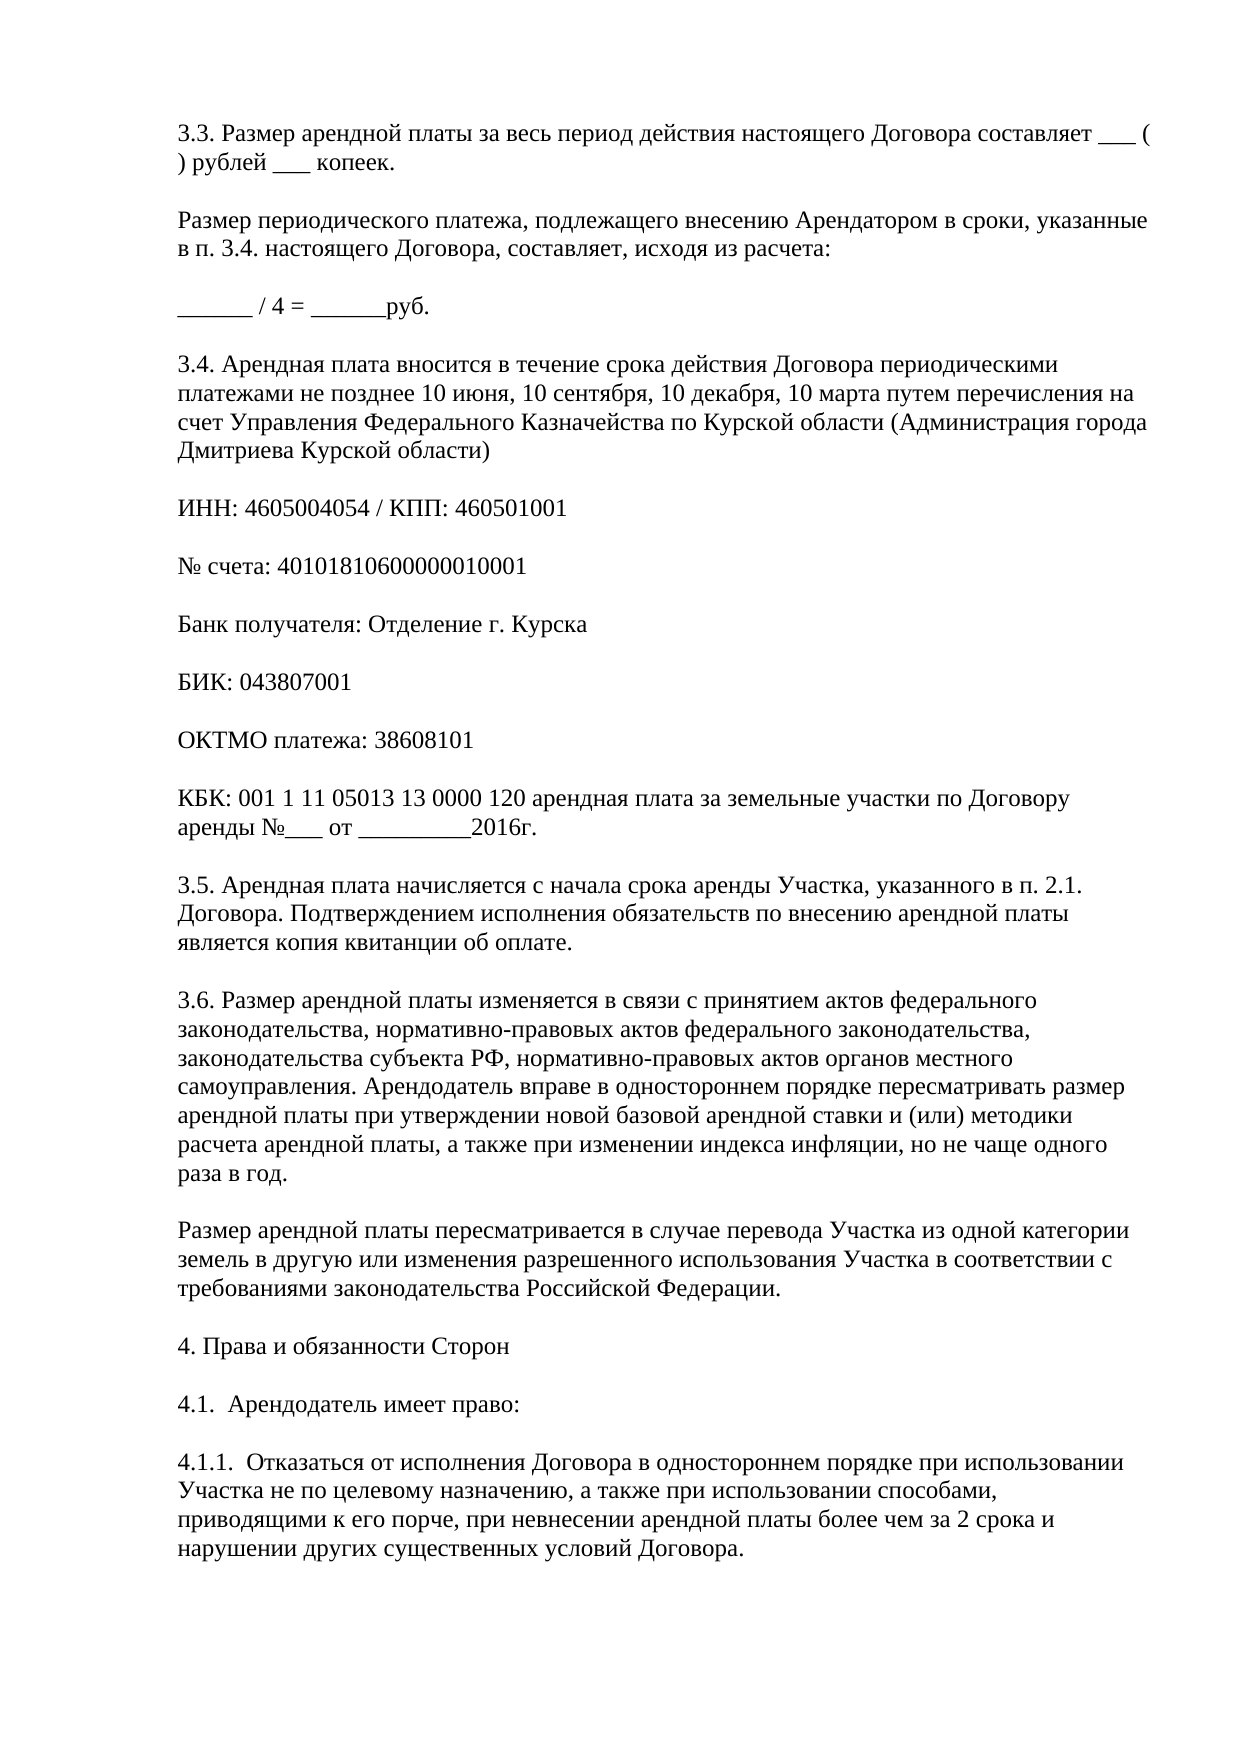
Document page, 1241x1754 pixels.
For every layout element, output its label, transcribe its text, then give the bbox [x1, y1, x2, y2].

text БИК: 043807001 [177, 667, 1152, 696]
text 3.6. Размер арендной платы изменяется в связи с принятием актов федерального законодательства, нормативно-правовых актов федерального законодательства, законодательства субъекта РФ, нормативно-правовых актов органов местного самоуправления. Арендодатель вправе в одностороннем порядке пересматривать размер арендной платы при утверждении новой базовой арендной ставки и (или) методики расчета арендной платы, а также при изменении индекса инфляции, но не чаще одного раза в год. [177, 985, 1152, 1186]
text 3.3.​ Размер арендной платы за весь период действия настоящего Договора составляет ___ ( ) рублей ___ копеек. [177, 118, 1152, 176]
text ОКТМО платежа: 38608101 [177, 725, 1152, 754]
text Размер периодического платежа, подлежащего внесению Арендатором в сроки, указанные в п. 3.4. настоящего Договора, составляет, исходя из расчета: [177, 205, 1152, 262]
text ИНН: 4605004054 / КПП: 460501001 [177, 493, 1152, 522]
text КБК: 001 1 11 05013 13 0000 120 арендная плата за земельные участки по Договору аренды №___ от _________2016г. [177, 783, 1152, 841]
text 3.5. Арендная плата начисляется с начала срока аренды Участка, указанного в п. 2.1. Договора. Подтверждением исполнения обязательств по внесению арендной платы является копия квитанции об оплате. [177, 870, 1152, 956]
text № счета: 40101810600000010001 [177, 551, 1152, 580]
text ______ / 4 = ______руб. [177, 291, 1152, 320]
text Размер арендной платы пересматривается в случае перевода Участка из одной категории земель в другую или изменения разрешенного использования Участка в соответствии с требованиями законодательства Российской Федерации. [177, 1216, 1152, 1302]
text 3.4. Арендная плата вносится в течение срока действия Договора периодическими платежами не позднее 10 июня, 10 сентября, 10 декабря, 10 марта путем перечисления на счет Управления Федерального Казначейства по Курской области (Администрация города Дмитриева Курской области) [177, 349, 1152, 464]
text 4.1.1.​ Отказаться от исполнения Договора в одностороннем порядке при использовании Участка не по целевому назначению, а также при использовании способами, приводящими к его порче, при невнесении арендной платы более чем за 2 срока и нарушении других существенных условий Договора. [177, 1447, 1152, 1562]
text 4. Права и обязанности Сторон [177, 1331, 1152, 1360]
text 4.1.​ Арендодатель имеет право: [177, 1389, 1152, 1418]
text Банк получателя: Отделение г. Курска [177, 609, 1152, 638]
